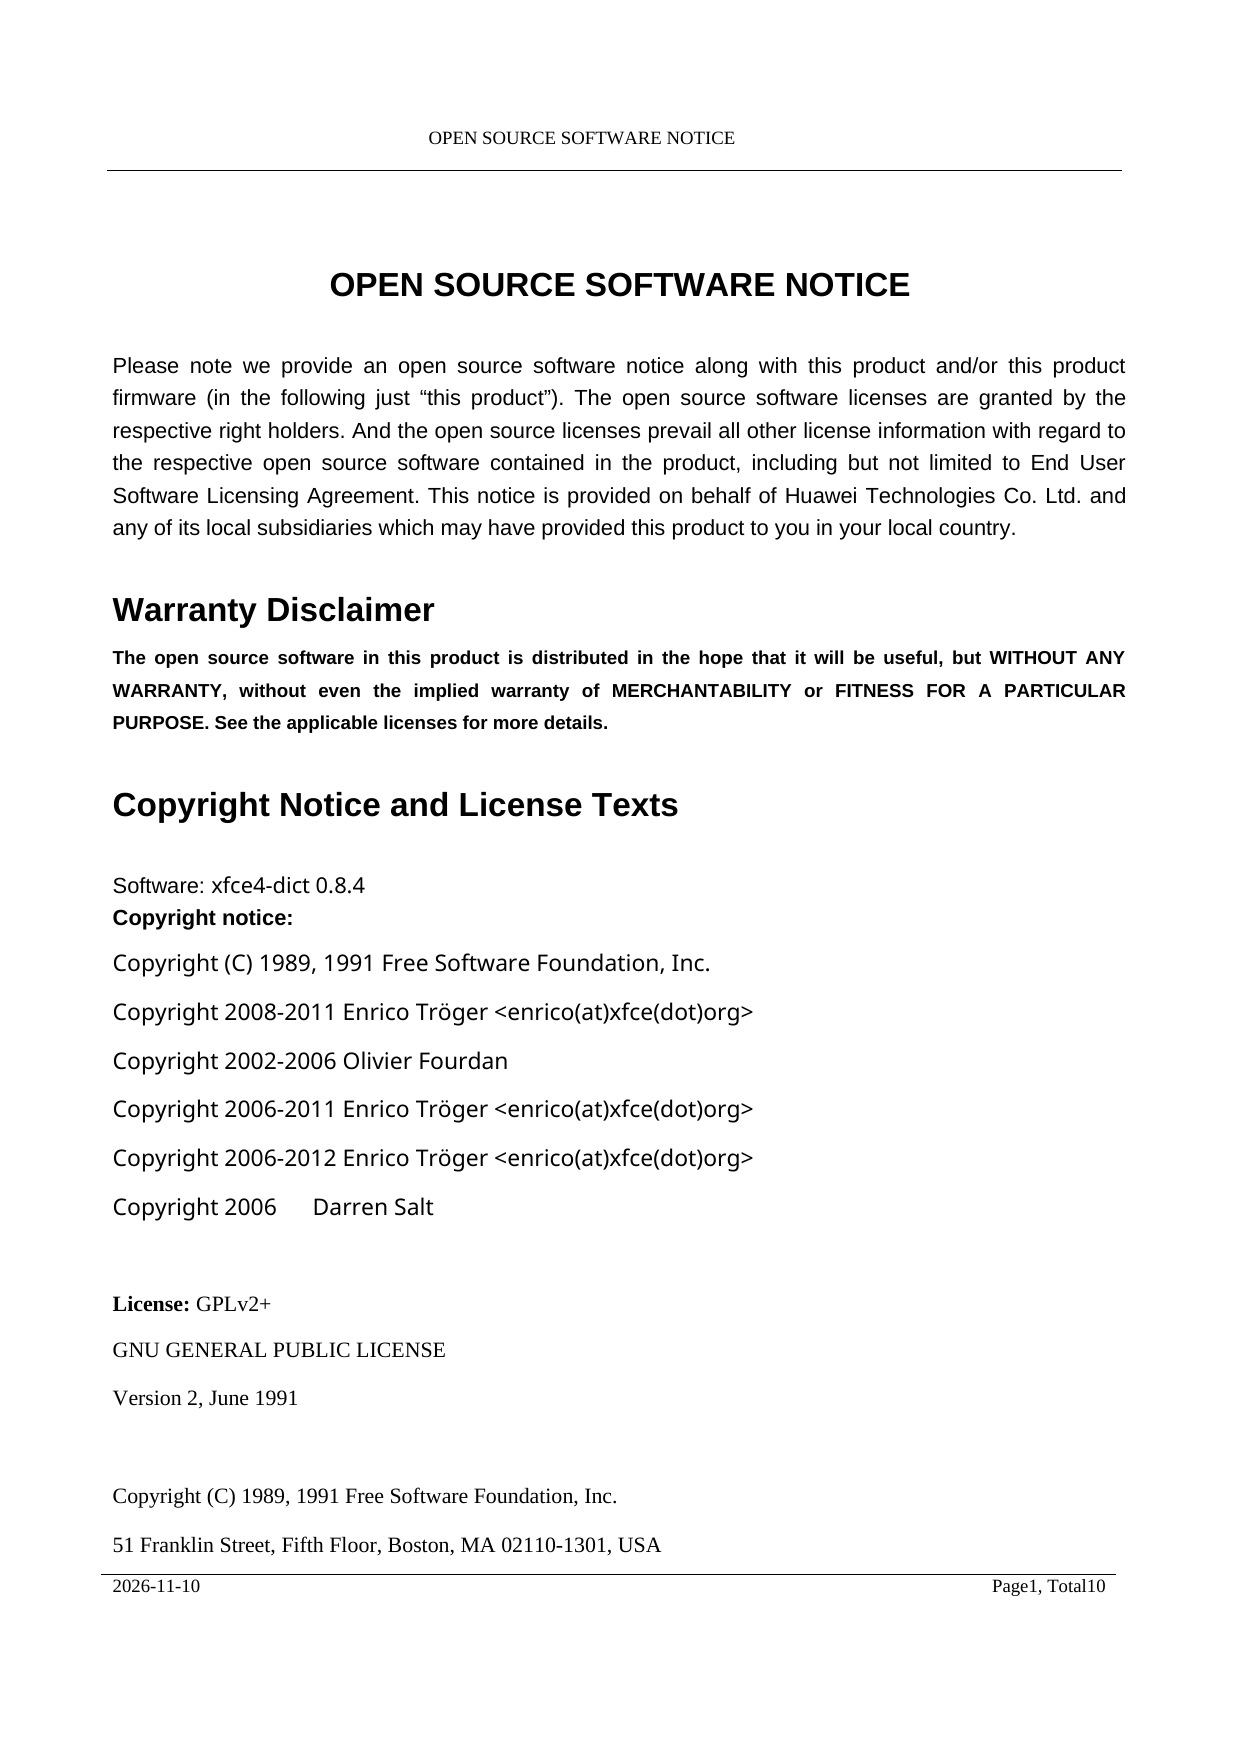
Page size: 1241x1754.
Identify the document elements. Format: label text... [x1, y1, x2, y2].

text Software: xfce4-dict 0.8.4 [112, 869, 1128, 901]
text Copyright notice: [112, 901, 1128, 934]
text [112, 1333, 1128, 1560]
text Copyright (C) 1989, 1991 Free Software Foundation, Inc. Copyright 2008-2011 Enrico Tröger <enrico(at)xfce(dot)org> Copyright 2002-2006 Olivier Fourdan Copyright 2006-2011 Enrico Tröger <enrico(at)xfce(dot)org> Copyright 2006-2012 Enrico Tröger <enrico(at)xfce(dot)org> Copyright 2006 Darren Salt [112, 947, 1128, 1272]
text Copyright Notice and License Texts [112, 771, 1128, 836]
text Warranty Disclaimer [112, 576, 1128, 641]
text The open source software in this product is distributed in the hope that it will be useful, but WITHOUT ANY WARRANTY, without even the implied warranty of MERCHANTABILITY or FITNESS FOR A PARTICULAR PURPOSE. See the applicable licenses for more details. [112, 641, 1128, 739]
text OPEN SOURCE SOFTWARE NOTICE [112, 251, 1128, 316]
text Please note we provide an open source software notice along with this product and/or this product firmware (in the following just “this product”). The open source software licenses are granted by the respective right holders. And the open source licenses prevail all other license information with regard to the respective open source software contained in the product, including but not limited to End User Software Licensing Agreement. This notice is provided on behalf of Huawei Technologies Co. Ltd. and any of its local subsidiaries which may have provided this product to you in your local country. [112, 349, 1128, 544]
text License: GPLv2+ [112, 1288, 1128, 1320]
